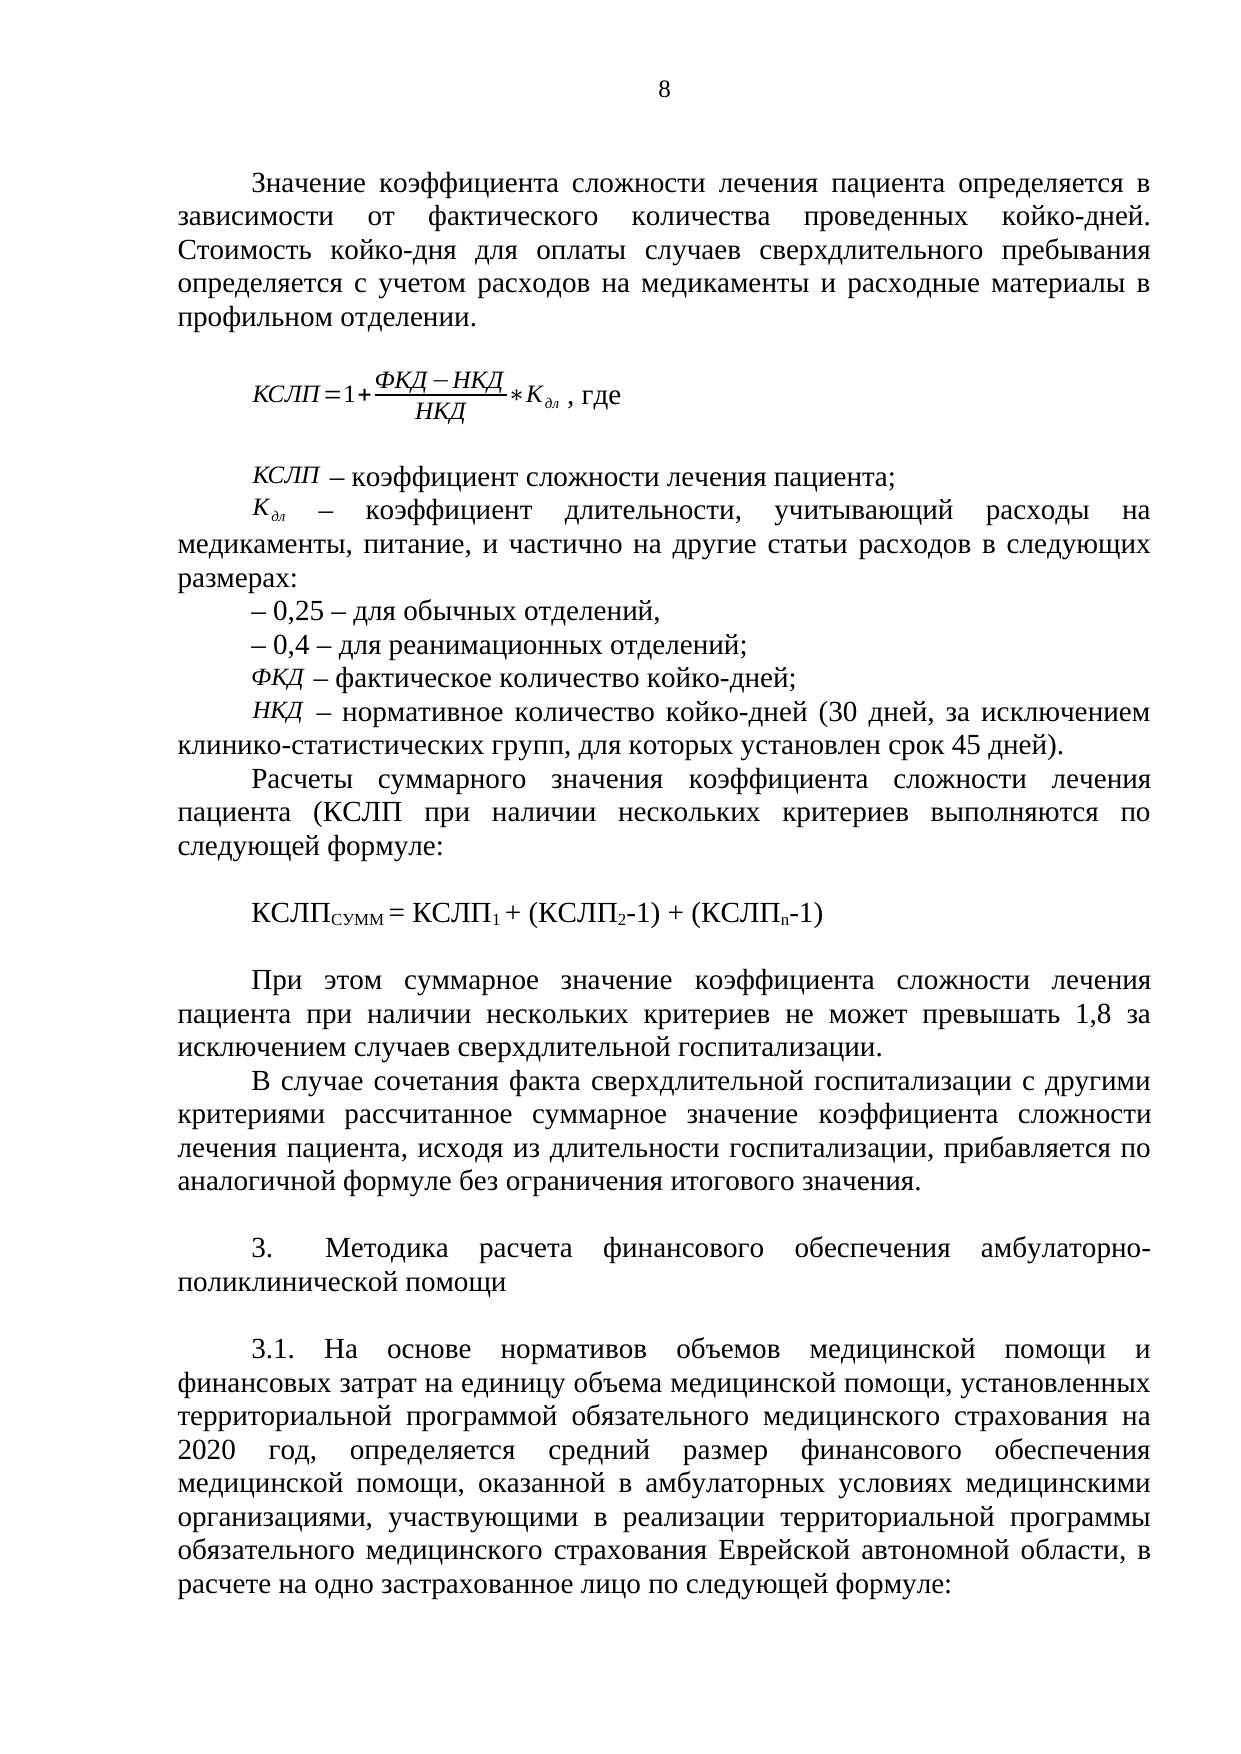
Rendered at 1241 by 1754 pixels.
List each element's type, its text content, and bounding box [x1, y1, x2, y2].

text – коэффициент длительности, учитывающий расходы на медикаменты, питание, и частично на другие статьи расходов в следующих размерах: [177, 492, 1152, 593]
text – 0,4 – для реанимационных отделений; [177, 627, 1152, 660]
text Расчеты суммарного значения коэффициента сложности лечения пациента (КСЛП при наличии нескольких критериев выполняются по следующей формуле: [177, 761, 1152, 862]
text – фактическое количество койко-дней; [177, 660, 1152, 694]
text 3.1. На основе нормативов объемов медицинской помощи и финансовых затрат на единицу объема медицинской помощи, установленных территориальной программой обязательного медицинского страхования на 2020 год, определяется средний размер финансового обеспечения медицинской помощи, оказанной в амбулаторных условиях медицинскими организациями, участвующими в реализации территориальной программы обязательного медицинского страхования Еврейской автономной области, в расчете на одно застрахованное лицо по следующей формуле: [177, 1331, 1152, 1599]
text , где [177, 366, 1152, 425]
text В случае сочетания факта сверхдлительной госпитализации с другими критериями рассчитанное суммарное значение коэффициента сложности лечения пациента, исходя из длительности госпитализации, прибавляется по аналогичной формуле без ограничения итогового значения. [177, 1063, 1152, 1197]
text Значение коэффициента сложности лечения пациента определяется в зависимости от фактического количества проведенных койко-дней. Стоимость койко-дня для оплаты случаев сверхдлительного пребывания определяется с учетом расходов на медикаменты и расходные материалы в профильном отделении. [177, 165, 1152, 333]
text КСЛПСУММ = КСЛП1 + (КСЛП2-1) + (КСЛПn-1) [177, 895, 1152, 929]
text – нормативное количество койко-дней (30 дней, за исключением клинико-статистических групп, для которых установлен срок 45 дней). [177, 694, 1152, 761]
text – коэффициент сложности лечения пациента; [177, 459, 1152, 492]
text – 0,25 – для обычных отделений, [177, 593, 1152, 627]
list Методика расчета финансового обеспечения амбулаторно-поликлинической помощи [177, 1231, 1152, 1298]
text При этом суммарное значение коэффициента сложности лечения пациента при наличии нескольких критериев не может превышать 1,8 за исключением случаев сверхдлительной госпитализации. [177, 962, 1152, 1063]
